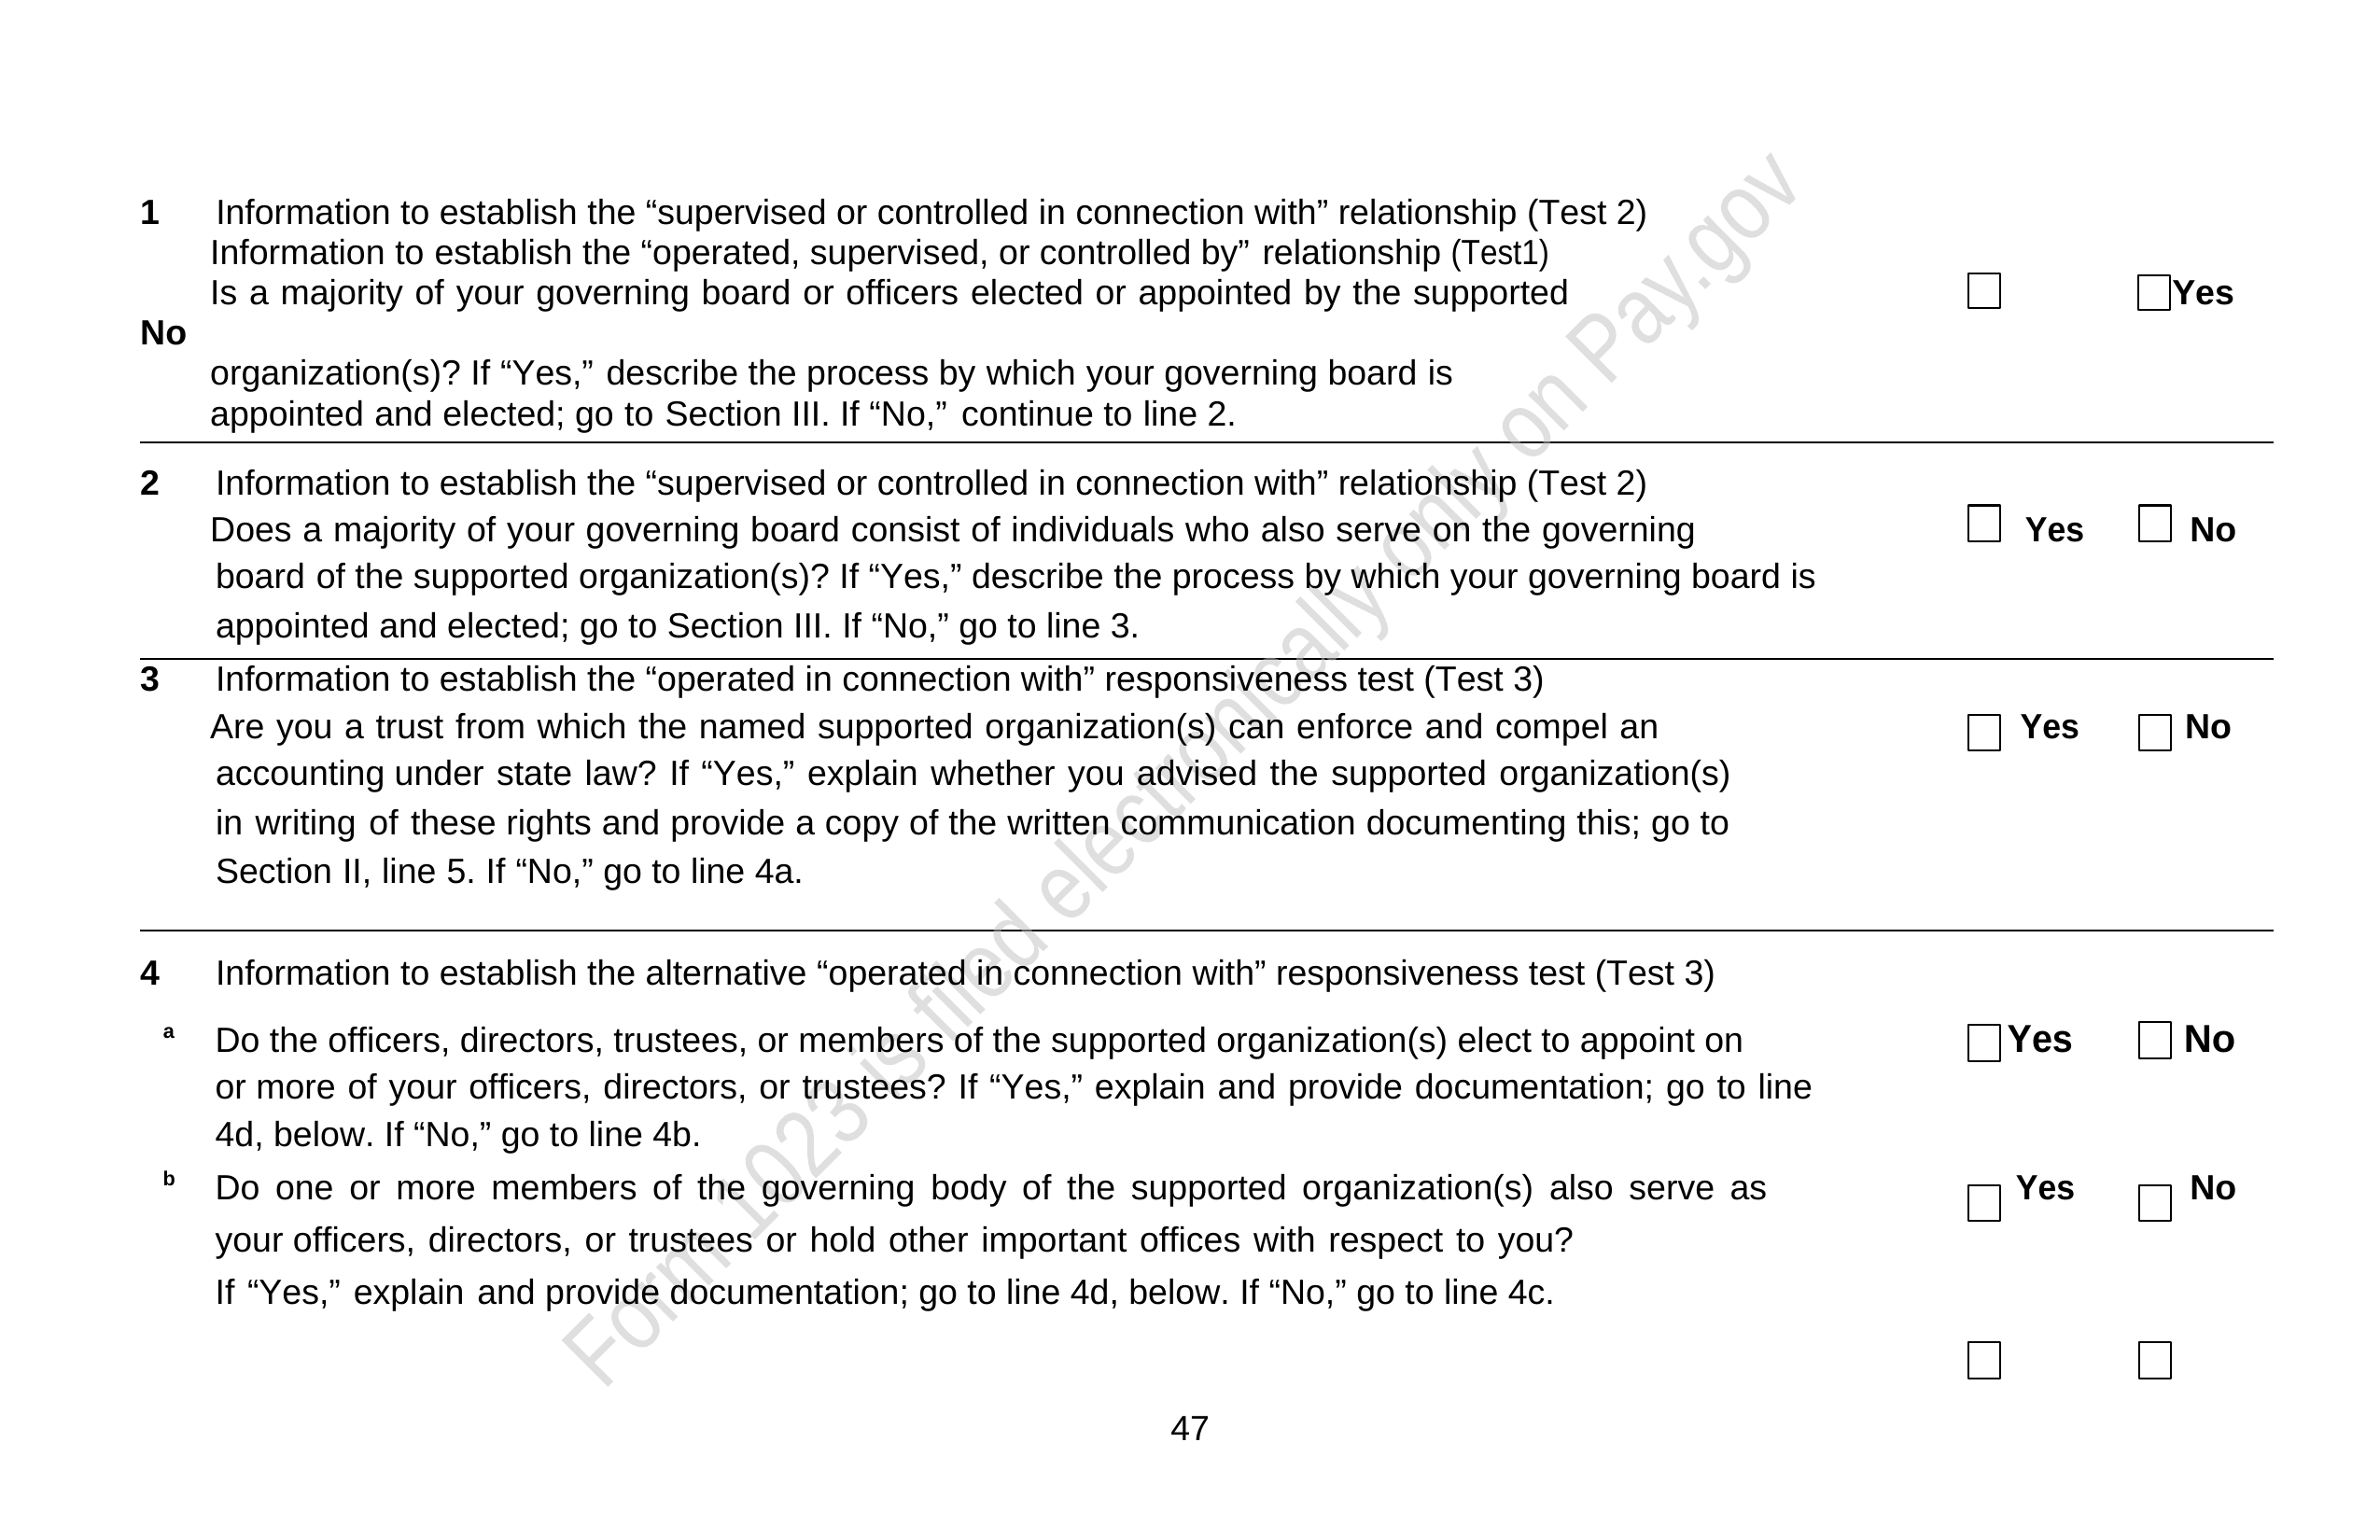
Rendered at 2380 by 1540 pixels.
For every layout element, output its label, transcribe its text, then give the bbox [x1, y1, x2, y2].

text organization(s)? If “Yes,” describe the process by which your governing board is [140, 353, 2240, 393]
text If “Yes,” explain and provide documentation; go to line 4d, below. If “No,” go to line 4c. [215, 1271, 2240, 1312]
text Is a majority of your governing board or officers elected or appointed by the supported Yes No [140, 272, 2240, 353]
text board of the supported organization(s)? If “Yes,” describe the process by which your governing board is [216, 555, 2240, 595]
text Information to establish the “operated, supervised, or controlled by” relationship (Test1) [210, 231, 2240, 272]
list Information to establish the “supervised or controlled in connection with” relationship (Test 2) [140, 191, 2240, 231]
list Information to establish the “supervised or controlled in connection with” relationship (Test 2) [140, 462, 2240, 502]
text your officers, directors, or trustees or hold other important offices with respect to you? [215, 1219, 2240, 1259]
list Information to establish the alternative “operated in connection with” responsiveness test (Test 3) [140, 952, 2240, 992]
text or more of your officers, directors, or trustees? If “Yes,” explain and provide documentation; go to line [215, 1066, 2240, 1106]
text in writing of these rights and provide a copy of the written communication documenting this; go to [216, 802, 2240, 842]
text 4d, below. If “No,” go to line 4b. [215, 1114, 2240, 1155]
text Does a majority of your governing board consist of individuals who also serve on the governing Yes No [140, 509, 2240, 549]
text appointed and elected; go to Section III. If “No,” go to line 3. [216, 605, 2240, 645]
list Do the officers, directors, trustees, or members of the supported organization(s) elect to appoint on Yes No [162, 1015, 2240, 1060]
text appointed and elected; go to Section III. If “No,” continue to line 2. [140, 393, 2240, 433]
text Section II, line 5. If “No,” go to line 4a. [216, 851, 2240, 891]
text Are you a trust from which the named supported organization(s) can enforce and compel an Yes No [140, 706, 2240, 746]
text accounting under state law? If “Yes,” explain whether you advised the supported organization(s) [216, 752, 2240, 792]
list Information to establish the “operated in connection with” responsiveness test (Test 3) [140, 659, 2240, 699]
list Do one or more members of the governing body of the supported organization(s) also serve as Yes No [162, 1167, 2240, 1207]
